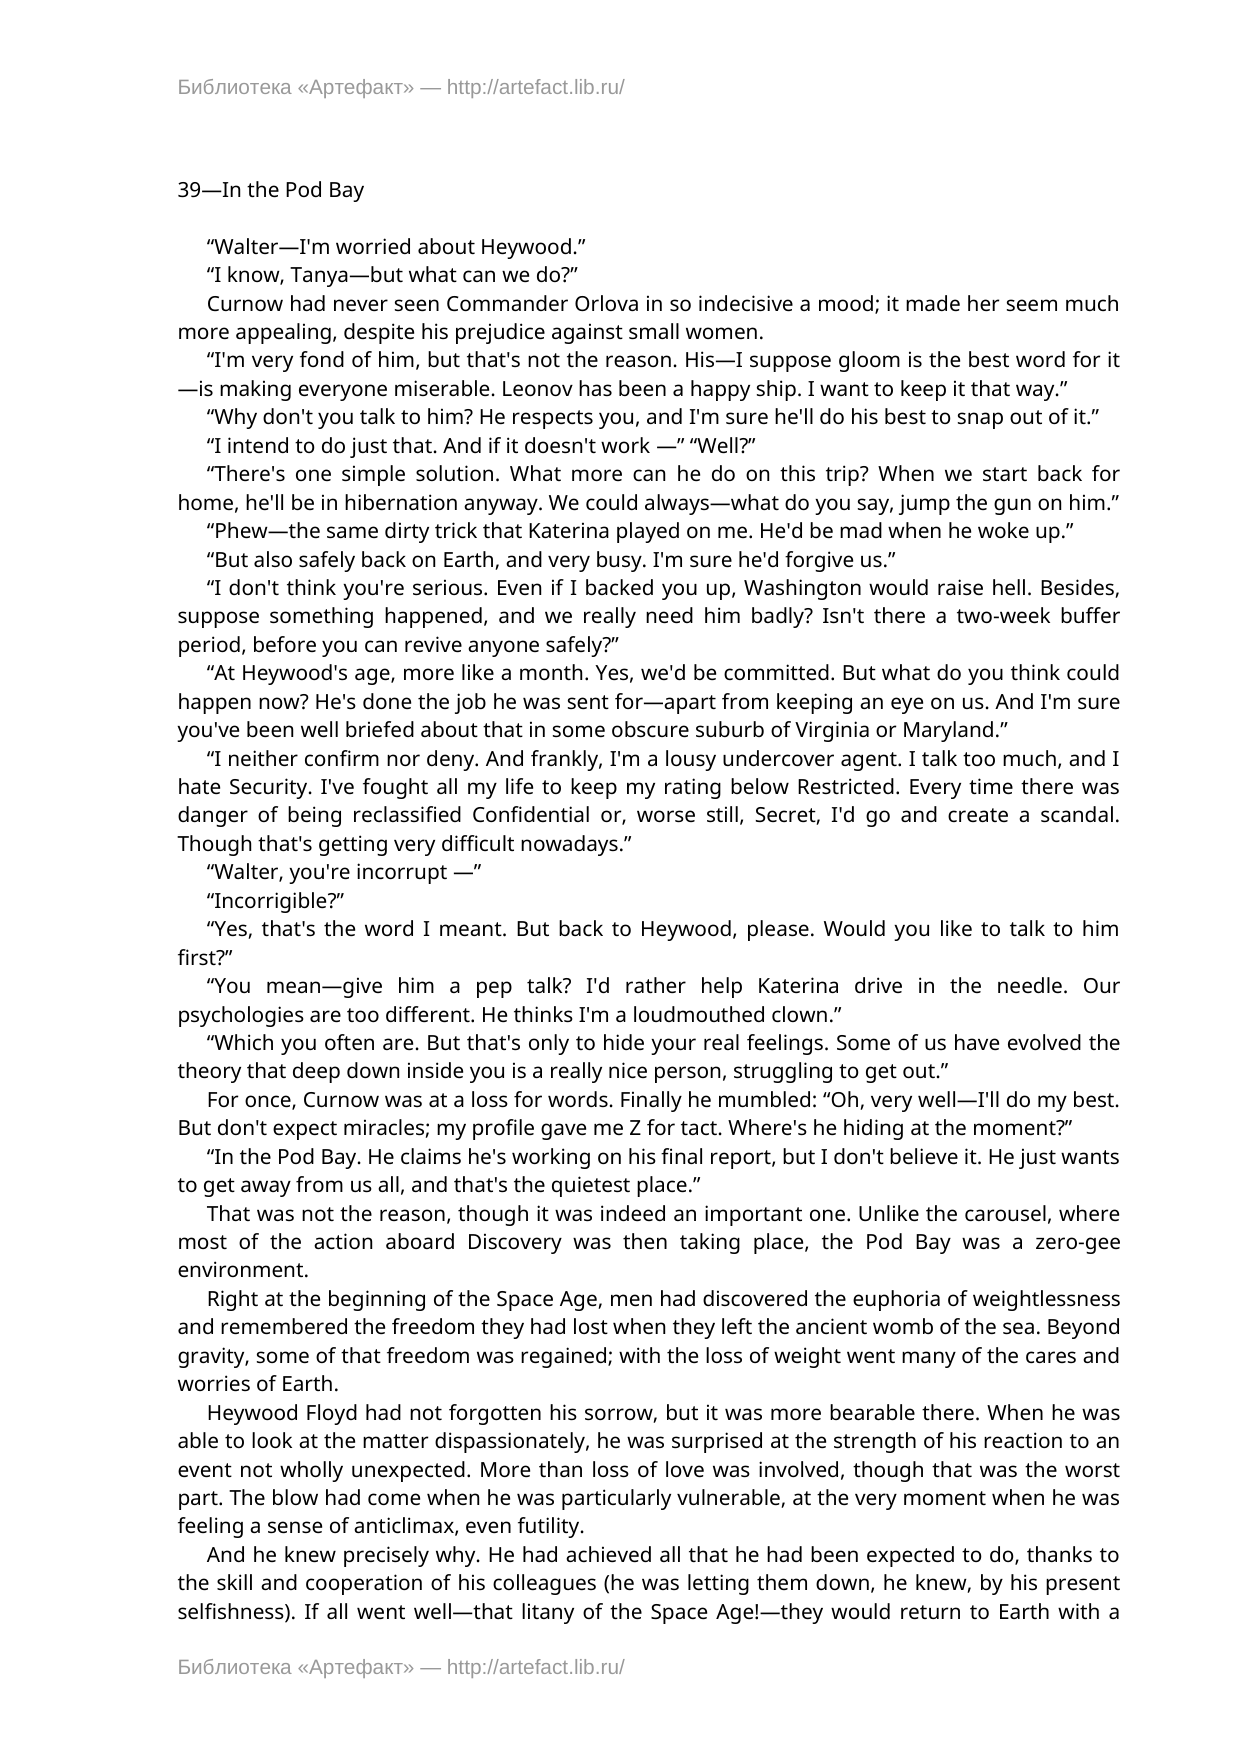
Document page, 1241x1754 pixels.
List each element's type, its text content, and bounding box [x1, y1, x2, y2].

text “Why don't you talk to him? He respects you, and I'm sure he'll do his best to snap out of it.” [177, 402, 1122, 431]
text Curnow had never seen Commander Orlova in so indecisive a mood; it made her seem much more appealing, despite his prejudice against small women. [177, 289, 1122, 346]
text “In the Pod Bay. He claims he's working on his final report, but I don't believe it. He just wants to get away from us all, and that's the quietest place.” [177, 1142, 1122, 1199]
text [177, 1540, 1122, 1625]
text “Incorrigible?” [177, 886, 1122, 914]
text “Walter—I'm worried about Heywood.” [177, 232, 1122, 260]
text “I intend to do just that. And if it doesn't work —” “Well?” [177, 431, 1122, 459]
text Heywood Floyd had not forgotten his sorrow, but it was more bearable there. When he was able to look at the matter dispassionately, he was surprised at the strength of his reaction to an event not wholly unexpected. More than loss of love was involved, though that was the worst part. The blow had come when he was particularly vulnerable, at the very moment when he was feeling a sense of anticlimax, even futility. [177, 1398, 1122, 1540]
text “There's one simple solution. What more can he do on this trip? When we start back for home, he'll be in hibernation anyway. We could always—what do you say, jump the gun on him.” [177, 459, 1122, 516]
text “Walter, you're incorrupt —” [177, 857, 1122, 886]
text “I know, Tanya—but what can we do?” [177, 260, 1122, 289]
text For once, Curnow was at a loss for words. Finally he mumbled: “Oh, very well—I'll do my best. But don't expect miracles; my profile gave me Z for tact. Where's he hiding at the moment?” [177, 1085, 1122, 1142]
text “At Heywood's age, more like a month. Yes, we'd be committed. But what do you think could happen now? He's done the job he was sent for—apart from keeping an eye on us. And I'm sure you've been well briefed about that in some obscure suburb of Virginia or Maryland.” [177, 658, 1122, 744]
text “I'm very fond of him, but that's not the reason. His—I suppose gloom is the best word for it—is making everyone miserable. Leonov has been a happy ship. I want to keep it that way.” [177, 346, 1122, 402]
text That was not the reason, though it was indeed an important one. Unlike the carousel, where most of the action aboard Discovery was then taking place, the Pod Bay was a zero-gee environment. [177, 1199, 1122, 1284]
text “Yes, that's the word I meant. But back to Heywood, please. Would you like to talk to him first?” [177, 914, 1122, 971]
text 39—In the Pod Bay [177, 175, 1122, 203]
text Right at the beginning of the Space Age, men had discovered the euphoria of weightlessness and remembered the freedom they had lost when they left the ancient womb of the sea. Beyond gravity, some of that freedom was regained; with the loss of weight went many of the cares and worries of Earth. [177, 1284, 1122, 1398]
text “I don't think you're serious. Even if I backed you up, Washington would raise hell. Besides, suppose something happened, and we really need him badly? Isn't there a two-week buffer period, before you can revive anyone safely?” [177, 573, 1122, 658]
text “I neither confirm nor deny. And frankly, I'm a lousy undercover agent. I talk too much, and I hate Security. I've fought all my life to keep my rating below Restricted. Every time there was danger of being reclassified Confidential or, worse still, Secret, I'd go and create a scandal. Though that's getting very difficult nowadays.” [177, 744, 1122, 857]
text “But also safely back on Earth, and very busy. I'm sure he'd forgive us.” [177, 545, 1122, 573]
text “Which you often are. But that's only to hide your real feelings. Some of us have evolved the theory that deep down inside you is a really nice person, struggling to get out.” [177, 1028, 1122, 1085]
text “Phew—the same dirty trick that Katerina played on me. He'd be mad when he woke up.” [177, 516, 1122, 545]
text “You mean—give him a pep talk? I'd rather help Katerina drive in the needle. Our psychologies are too different. He thinks I'm a loudmouthed clown.” [177, 971, 1122, 1028]
